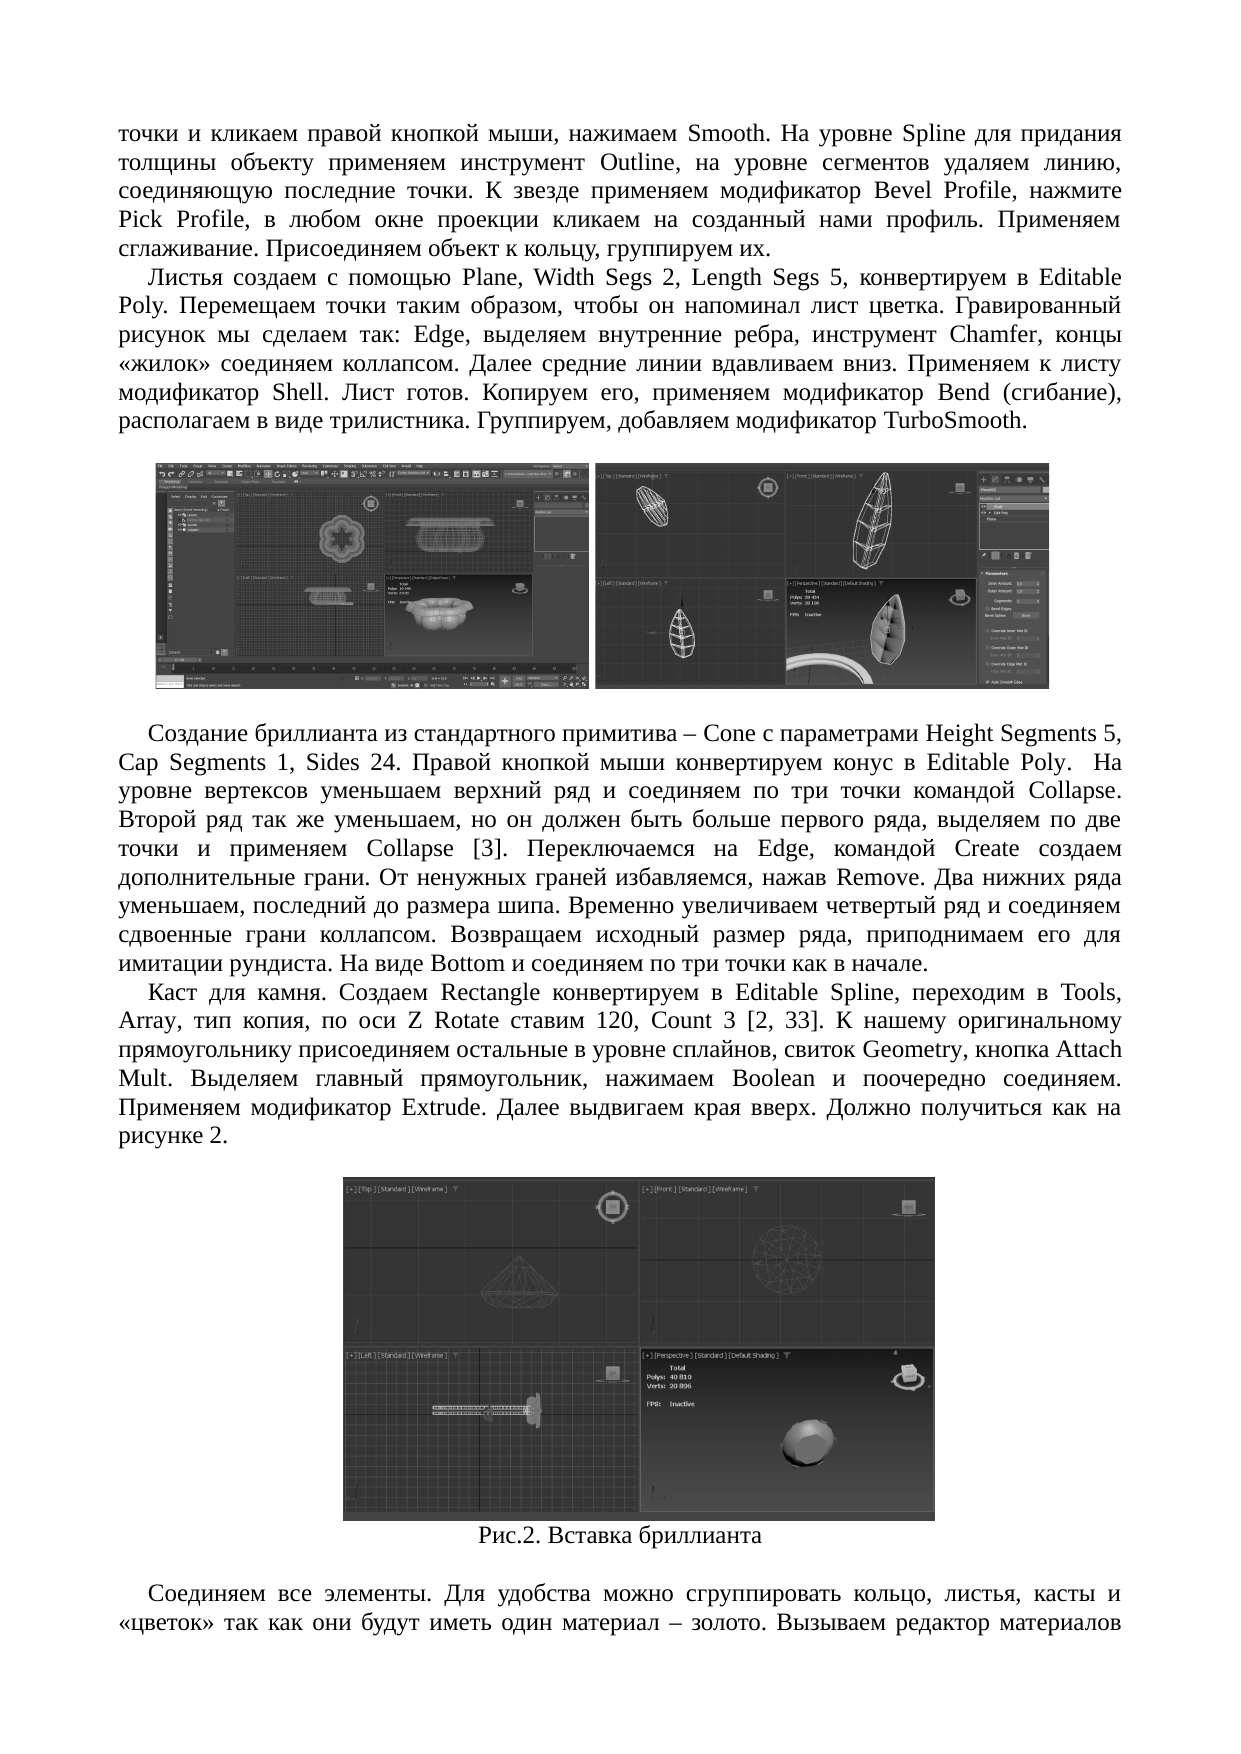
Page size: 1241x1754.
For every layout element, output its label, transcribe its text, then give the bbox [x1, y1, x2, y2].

text Создание бриллианта из стандартного примитива – Cone с параметрами Height Segments 5, Cap Segments 1, Sides 24. Правой кнопкой мыши конвертируем конус в Editable Poly. На уровне вертексов уменьшаем верхний ряд и соединяем по три точки командой Collapse. Второй ряд так же уменьшаем, но он должен быть больше первого ряда, выделяем по две точки и применяем Collapse [3]. Переключаемся на Edge, командой Create создаем дополнительные грани. От ненужных граней избавляемся, нажав Remove. Два нижних ряда уменьшаем, последний до размера шипа. Временно увеличиваем четвертый ряд и соединяем сдвоенные грани коллапсом. Возвращаем исходный размер ряда, приподнимаем его для имитации рундиста. На виде Bottom и соединяем по три точки как в начале. [118, 718, 1122, 977]
text Каст для камня. Создаем Rectangle конвертируем в Editable Spline, переходим в Tools, Array, тип копия, по оси Z Rotate ставим 120, Count 3 [2, 33]. К нашему оригинальному прямоугольнику присоединяем остальные в уровне сплайнов, свиток Geometry, кнопка Attach Mult. Выделяем главный прямоугольник, нажимаем Boolean и поочередно соединяем. Применяем модификатор Extrude. Далее выдвигаем края вверх. Должно получиться как на рисунке 2. [118, 977, 1122, 1149]
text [118, 118, 1122, 262]
text Листья создаем с помощью Plane, Width Segs 2, Length Segs 5, конвертируем в Editable Poly. Перемещаем точки таким образом, чтобы он напоминал лист цветка. Гравированный рисунок мы сделаем так: Edge, выделяем внутренние ребра, инструмент Chamfer, концы «жилок» соединяем коллапсом. Далее средние линии вдавливаем вниз. Применяем к листу модификатор Shell. Лист готов. Копируем его, применяем модификатор Bend (сгибание), располагаем в виде трилистника. Группируем, добавляем модификатор TurboSmooth. [118, 262, 1122, 434]
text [118, 1578, 1122, 1635]
text Рис.2. Вставка бриллианта [118, 1520, 1122, 1549]
